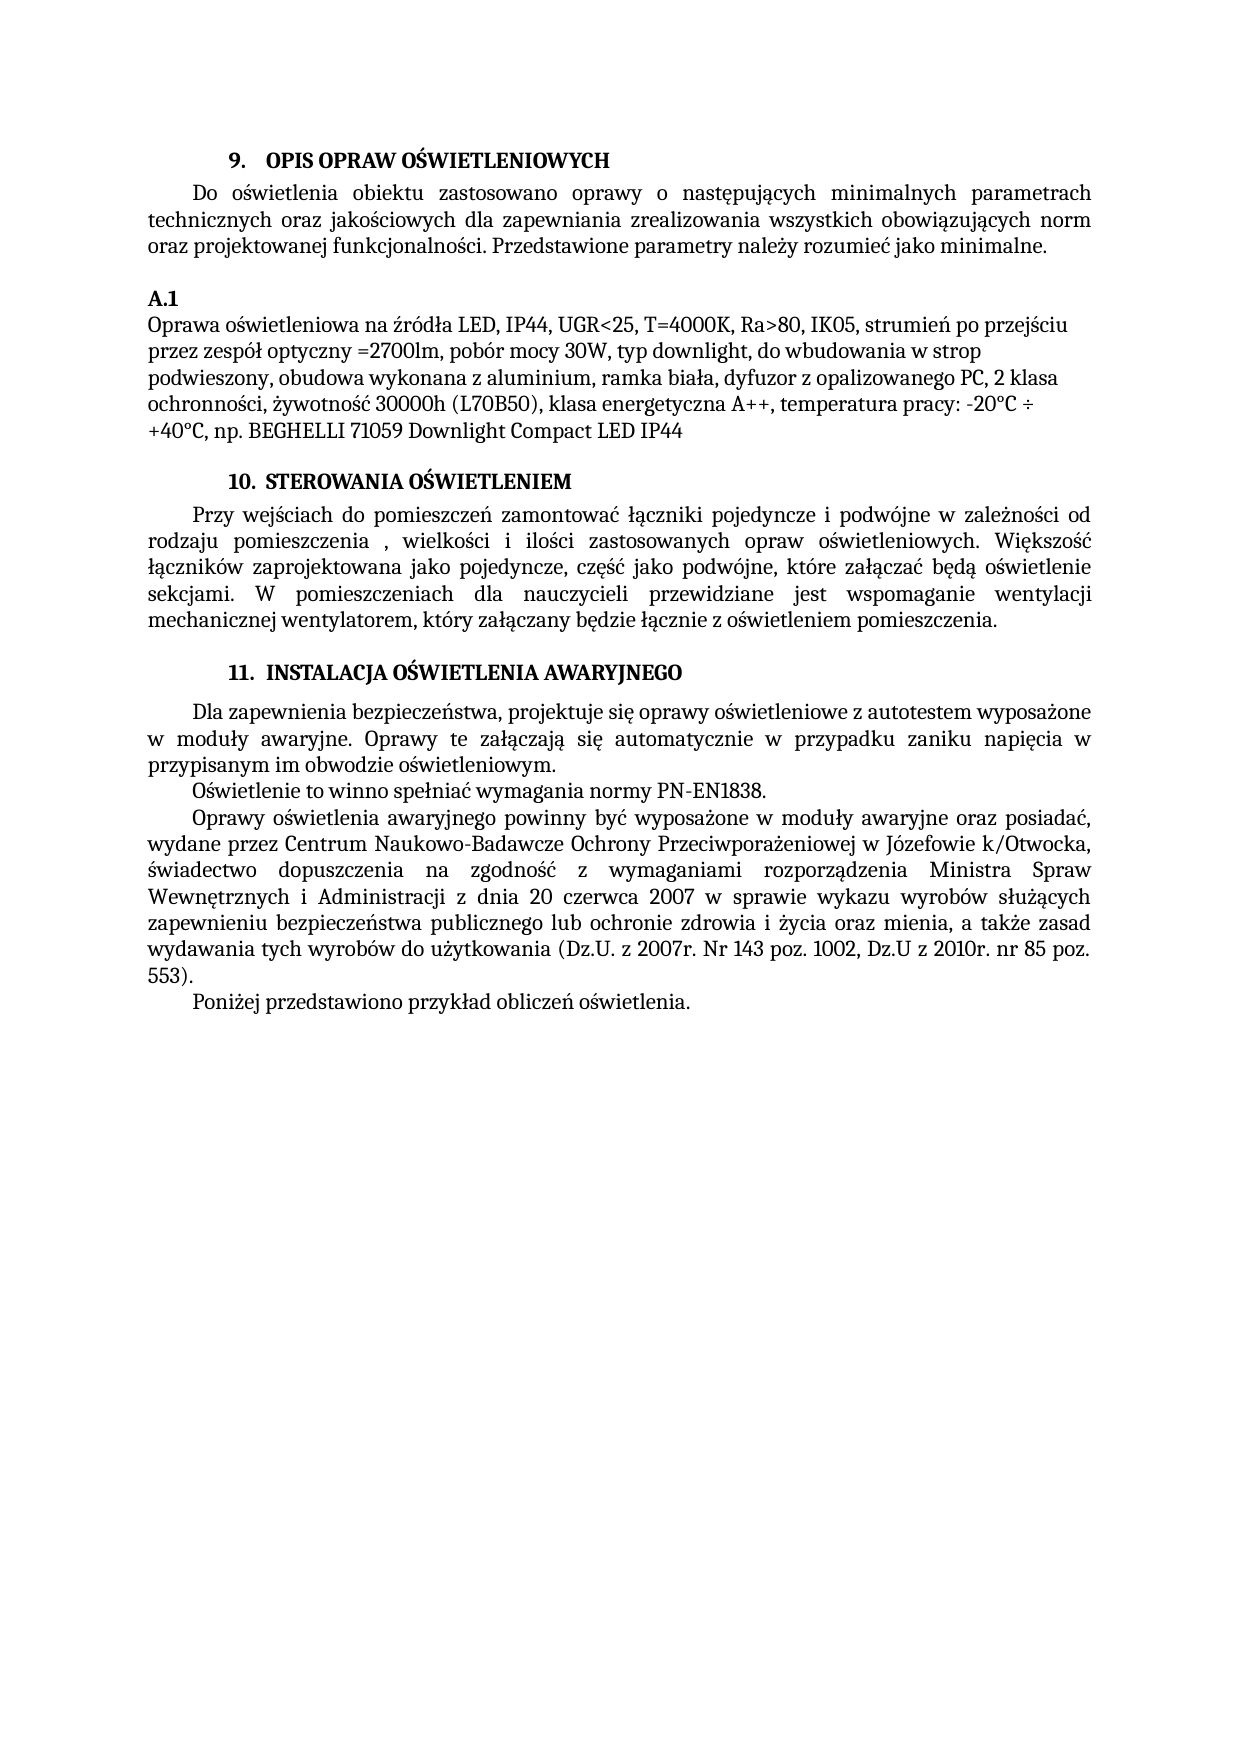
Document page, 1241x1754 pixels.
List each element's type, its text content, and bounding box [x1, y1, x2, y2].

subtitle OPIS OPRAW OŚWIETLENIOWYCH [228, 148, 1093, 174]
text Do oświetlenia obiektu zastosowano oprawy o następujących minimalnych parametrach technicznych oraz jakościowych dla zapewniania zrealizowania wszystkich obowiązujących norm oraz projektowanej funkcjonalności. Przedstawione parametry należy rozumieć jako minimalne. [148, 180, 1093, 259]
text Oprawy oświetlenia awaryjnego powinny być wyposażone w moduły awaryjne oraz posiadać, wydane przez Centrum Naukowo-Badawcze Ochrony Przeciwporażeniowej w Józefowie k/Otwocka, świadectwo dopuszczenia na zgodność z wymaganiami rozporządzenia Ministra Spraw Wewnętrznych i Administracji z dnia 20 czerwca 2007 w sprawie wykazu wyrobów służących zapewnieniu bezpieczeństwa publicznego lub ochronie zdrowia i życia oraz mienia, a także zasad wydawania tych wyrobów do użytkowania (Dz.U. z 2007r. Nr 143 poz. 1002, Dz.U z 2010r. nr 85 poz. 553). [148, 804, 1093, 989]
text Oświetlenie to winno spełniać wymagania normy PN-EN1838. [148, 778, 1093, 804]
subtitle INSTALACJA OŚWIETLENIA AWARYJNEGO [228, 659, 1093, 686]
subtitle STEROWANIA OŚWIETLENIEM [228, 469, 1093, 495]
text A.1 [148, 286, 1093, 312]
text Oprawa oświetleniowa na źródła LED, IP44, UGR<25, T=4000K, Ra>80, IK05, strumień po przejściu przez zespół optyczny =2700lm, pobór mocy 30W, typ downlight, do wbudowania w strop podwieszony, obudowa wykonana z aluminium, ramka biała, dyfuzor z opalizowanego PC, 2 klasa ochronności, żywotność 30000h (L70B50), klasa energetyczna A++, temperatura pracy: -20°C ÷ +40°C, np. BEGHELLI 71059 Downlight Compact LED IP44 [148, 312, 1093, 444]
text Dla zapewnienia bezpieczeństwa, projektuje się oprawy oświetleniowe z autotestem wyposażone w moduły awaryjne. Oprawy te załączają się automatycznie w przypadku zaniku napięcia w przypisanym im obwodzie oświetleniowym. [148, 699, 1093, 778]
text Poniżej przedstawiono przykład obliczeń oświetlenia. [148, 989, 1093, 1015]
text Przy wejściach do pomieszczeń zamontować łączniki pojedyncze i podwójne w zależności od rodzaju pomieszczenia , wielkości i ilości zastosowanych opraw oświetleniowych. Większość łączników zaprojektowana jako pojedyncze, część jako podwójne, które załączać będą oświetlenie sekcjami. W pomieszczeniach dla nauczycieli przewidziane jest wspomaganie wentylacji mechanicznej wentylatorem, który załączany będzie łącznie z oświetleniem pomieszczenia. [148, 501, 1093, 633]
